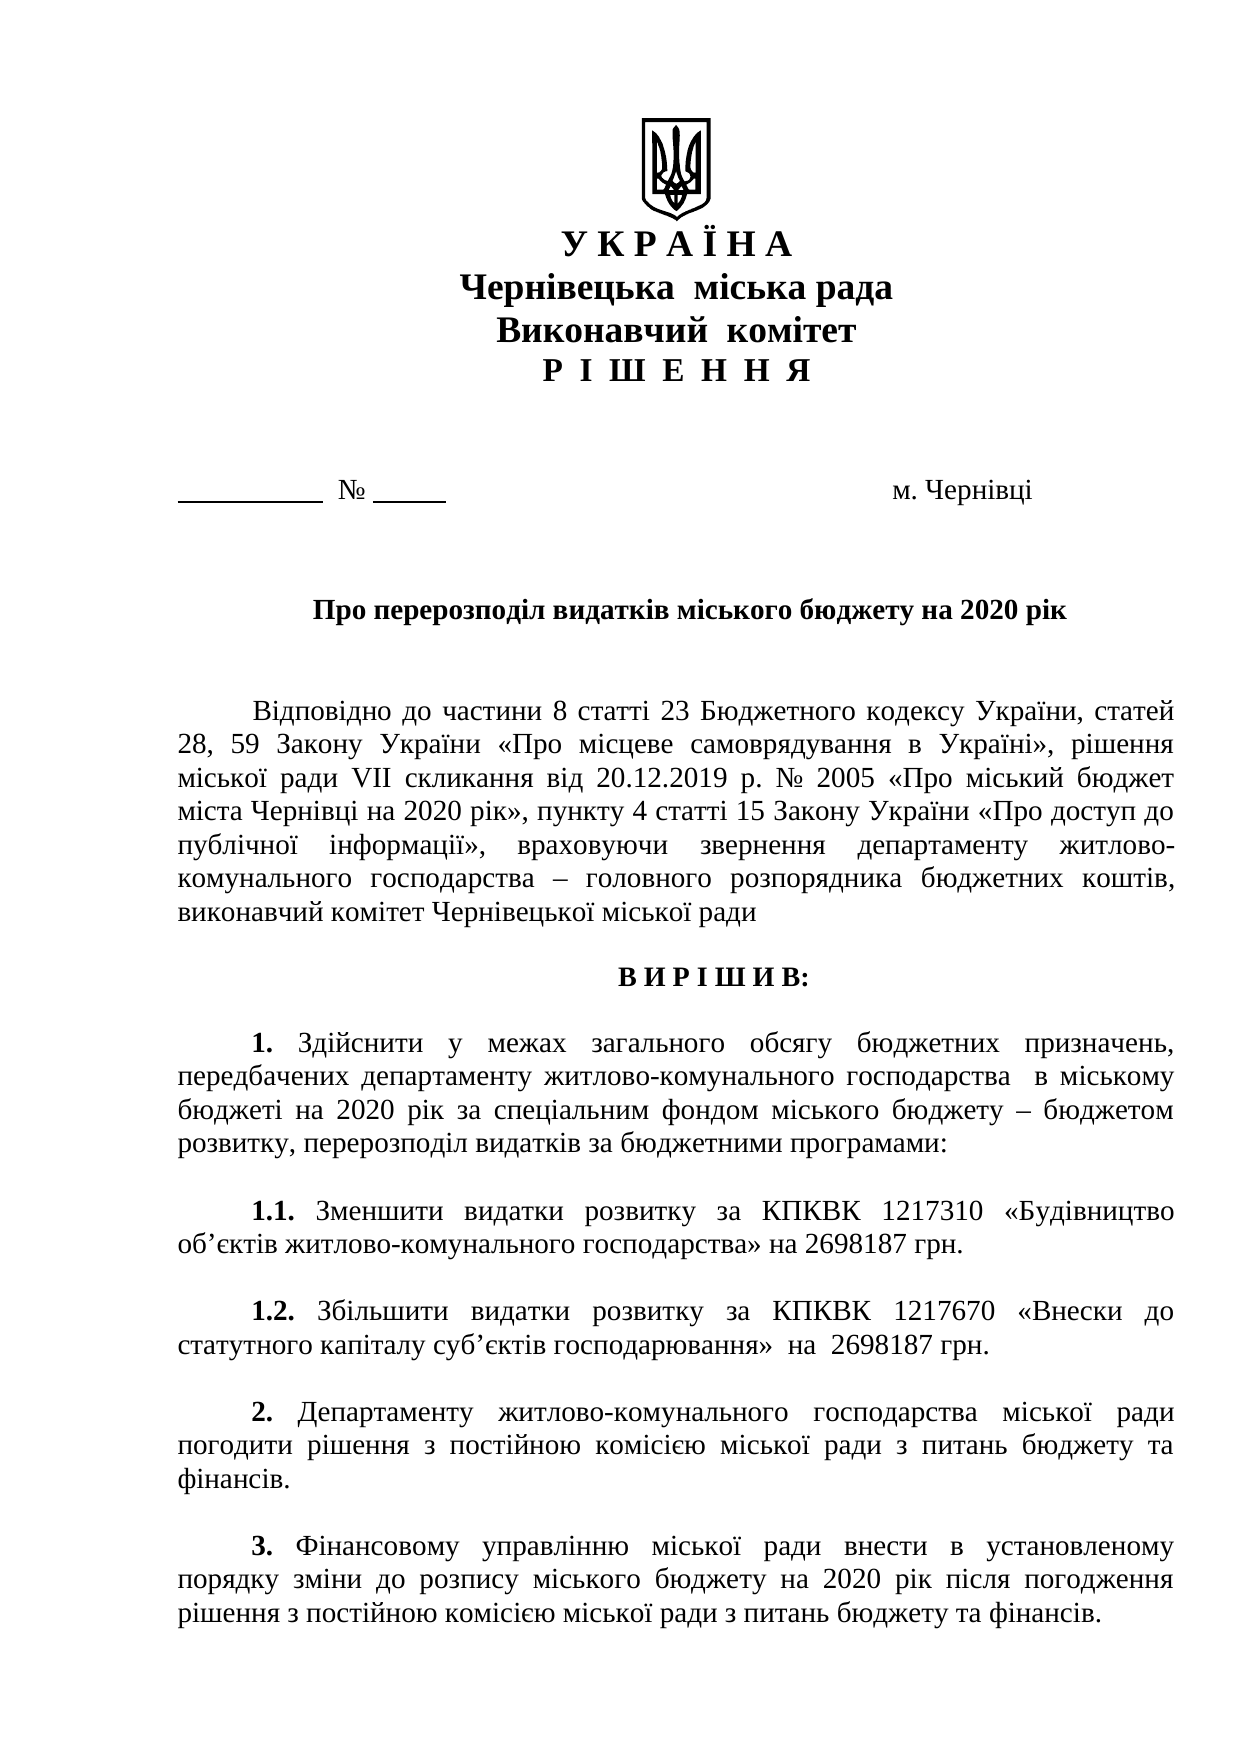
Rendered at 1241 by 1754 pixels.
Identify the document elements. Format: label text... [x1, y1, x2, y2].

subtitle Р І Ш Е Н Н Я [177, 351, 1175, 389]
text 1.2. Збільшити видатки розвитку за КПКВК 1217670 «Внески до статутного капіталу суб’єктів господарювання» на 2698187 грн. [177, 1293, 1175, 1360]
text Чернівецька міська рада [177, 264, 1175, 307]
text 1.1. Зменшити видатки розвитку за КПКВК 1217310 «Будівництво об’єктів житлово-комунального господарства» на 2698187 грн. [177, 1193, 1175, 1260]
subtitle Виконавчий комітет [177, 307, 1175, 351]
text № м. Чернівці [177, 472, 1175, 506]
text 3. Фінансовому управлінню міської ради внести в установленому порядку зміни до розпису міського бюджету на 2020 рік після погодження рішення з постійною комісією міської ради з питань бюджету та фінансів. [177, 1528, 1175, 1629]
table_header Про перерозподіл видатків міського бюджету на 2020 рік [177, 592, 1202, 693]
text У К Р А Ї Н А [177, 221, 1175, 264]
text В И Р І Ш И В: [177, 960, 1175, 992]
text Відповідно до частини 8 статті 23 Бюджетного кодексу України, статей 28, 59 Закону України «Про місцеве самоврядування в Україні», рішення міської ради VII скликання від 20.12.2019 р. № 2005 «Про міський бюджет міста Чернівці на 2020 рік», пункту 4 статті 15 Закону України «Про доступ до публічної інформації», враховуючи звернення департаменту житлово-комунального господарства – головного розпорядника бюджетних коштів, виконавчий комітет Чернівецької міської ради [177, 693, 1175, 928]
text 1. Здійснити у межах загального обсягу бюджетних призначень, передбачених департаменту житлово-комунального господарства в міському бюджеті на 2020 рік за спеціальним фондом міського бюджету – бюджетом розвитку, перерозподіл видатків за бюджетними програмами: [177, 1025, 1175, 1159]
text 2. Департаменту житлово-комунального господарства міської ради погодити рішення з постійною комісією міської ради з питань бюджету та фінансів. [177, 1394, 1175, 1494]
